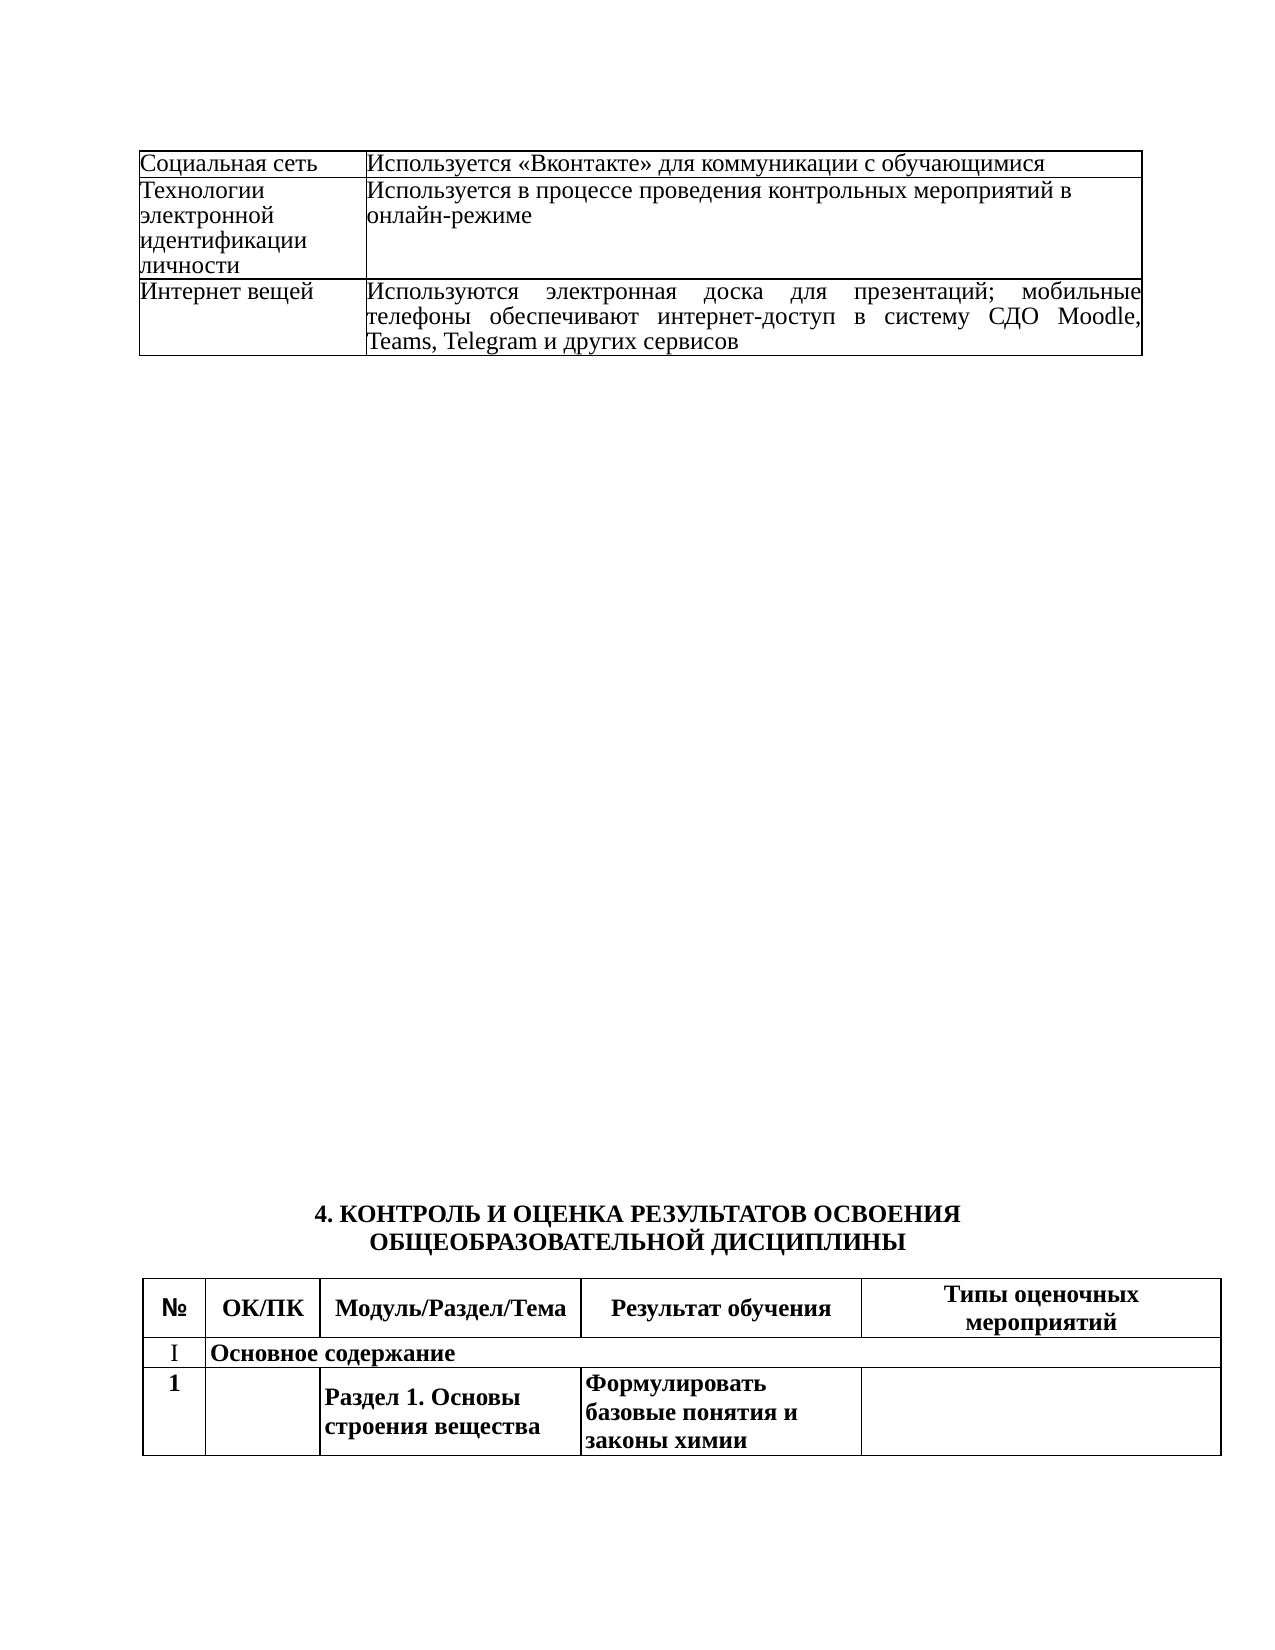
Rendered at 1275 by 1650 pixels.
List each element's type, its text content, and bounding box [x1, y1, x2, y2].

table_cell Технологии электронной идентификации личности [140, 178, 366, 278]
table_cell [862, 1368, 1220, 1455]
table_header ОК/ПК [206, 1279, 319, 1337]
table_cell 1 [144, 1368, 205, 1455]
table_cell Формулировать базовые понятия и законы химии [582, 1368, 861, 1455]
table_cell Используются электронная доска для презентаций; мобильные телефоны обеспечивают интернет-доступ в систему СДО Moodle, Teams, Telegram и других сервисов [367, 280, 1141, 355]
table_cell I [144, 1338, 205, 1367]
table_cell Раздел 1. Основы строения вещества [321, 1368, 580, 1455]
table_cell Используется в процессе проведения контрольных мероприятий в онлайн-режиме [367, 178, 1141, 278]
table_header Результат обучения [582, 1279, 861, 1337]
table_cell [206, 1368, 319, 1455]
table_cell Основное содержание [206, 1338, 1220, 1367]
table_cell Используется «Вконтакте» для коммуникации с обучающимися [367, 152, 1141, 177]
table_cell Социальная сеть [140, 152, 366, 177]
table_header Модуль/Раздел/Тема [321, 1279, 580, 1337]
text 4. КОНТРОЛЬ И ОЦЕНКА РЕЗУЛЬТАТОВ ОСВОЕНИЯ ОБЩЕОБРАЗОВАТЕЛЬНОЙ ДИСЦИПЛИНЫ [150, 1199, 1125, 1257]
table_header Типы оценочных мероприятий [862, 1279, 1220, 1337]
table_header № [144, 1279, 205, 1337]
table_cell Интернет вещей [140, 280, 366, 355]
